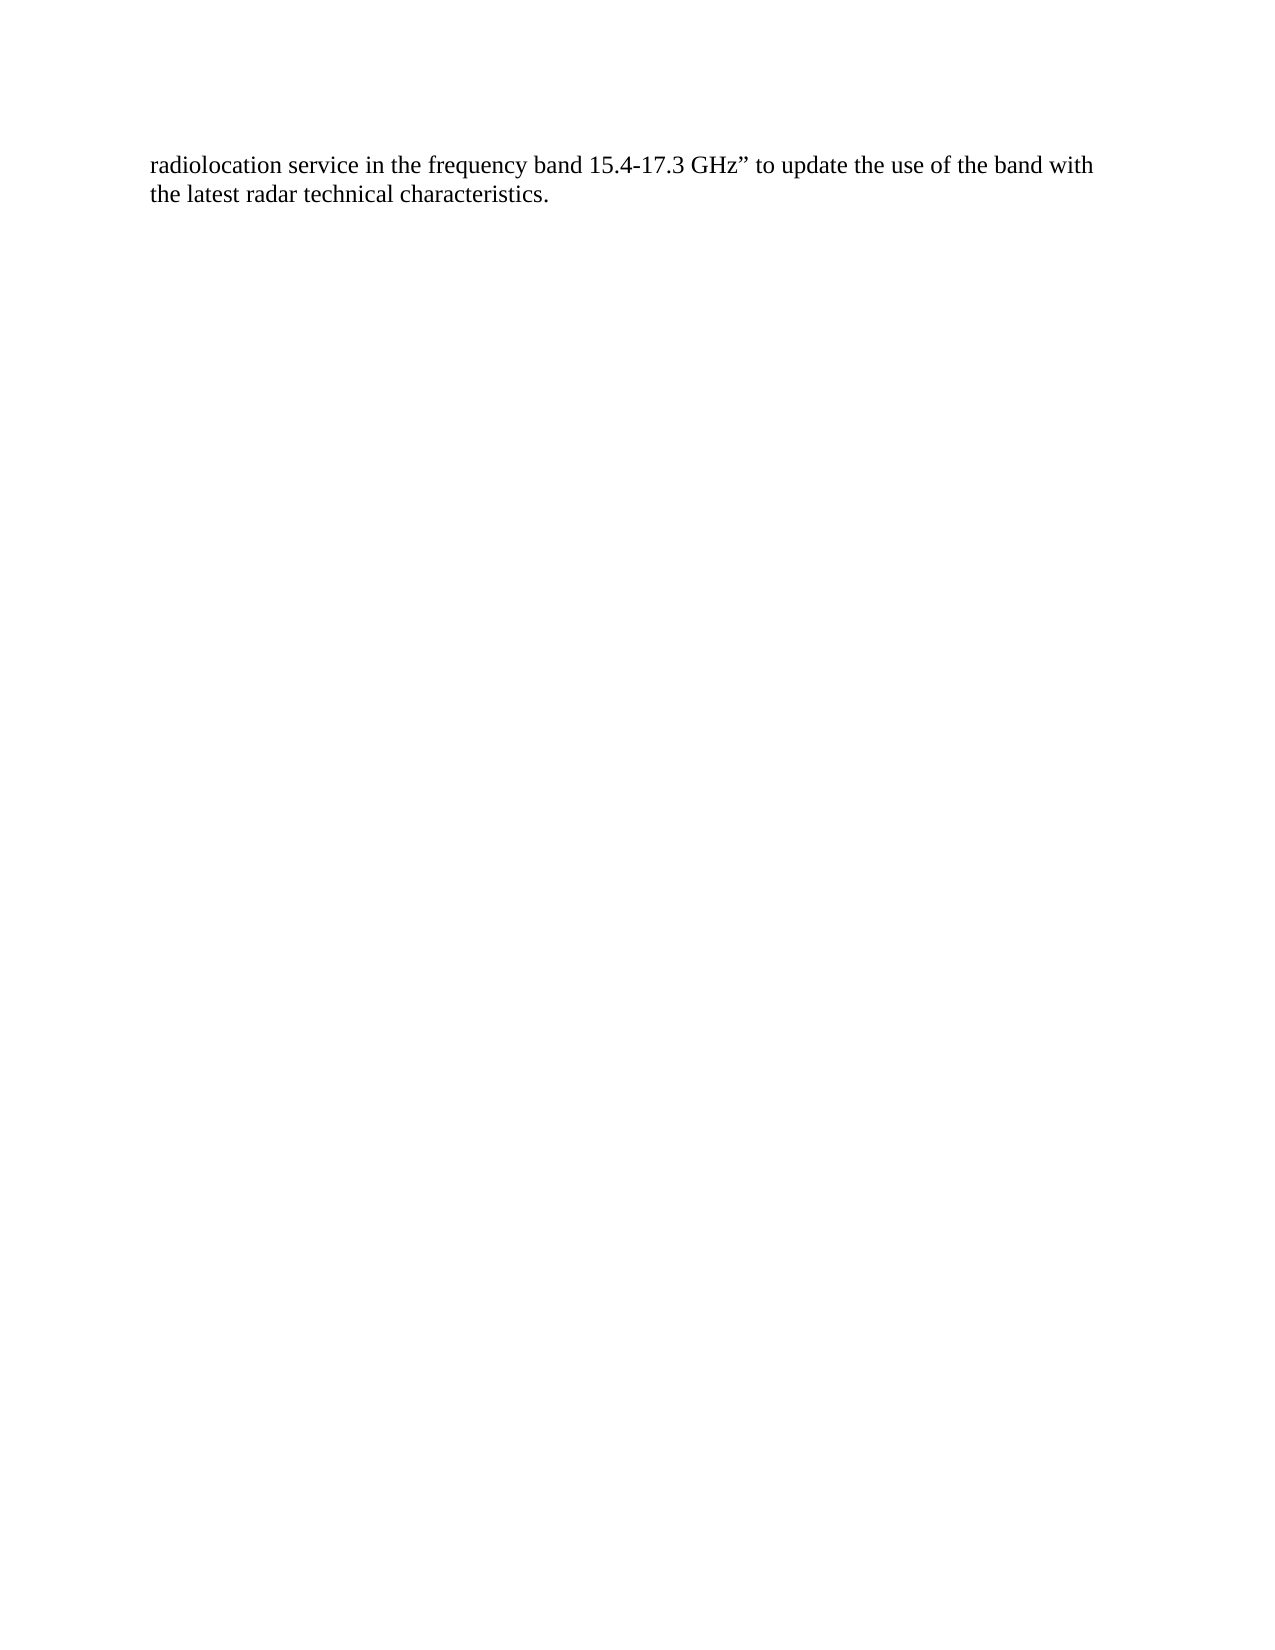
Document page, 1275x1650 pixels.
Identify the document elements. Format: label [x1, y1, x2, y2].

text [150, 150, 1125, 207]
